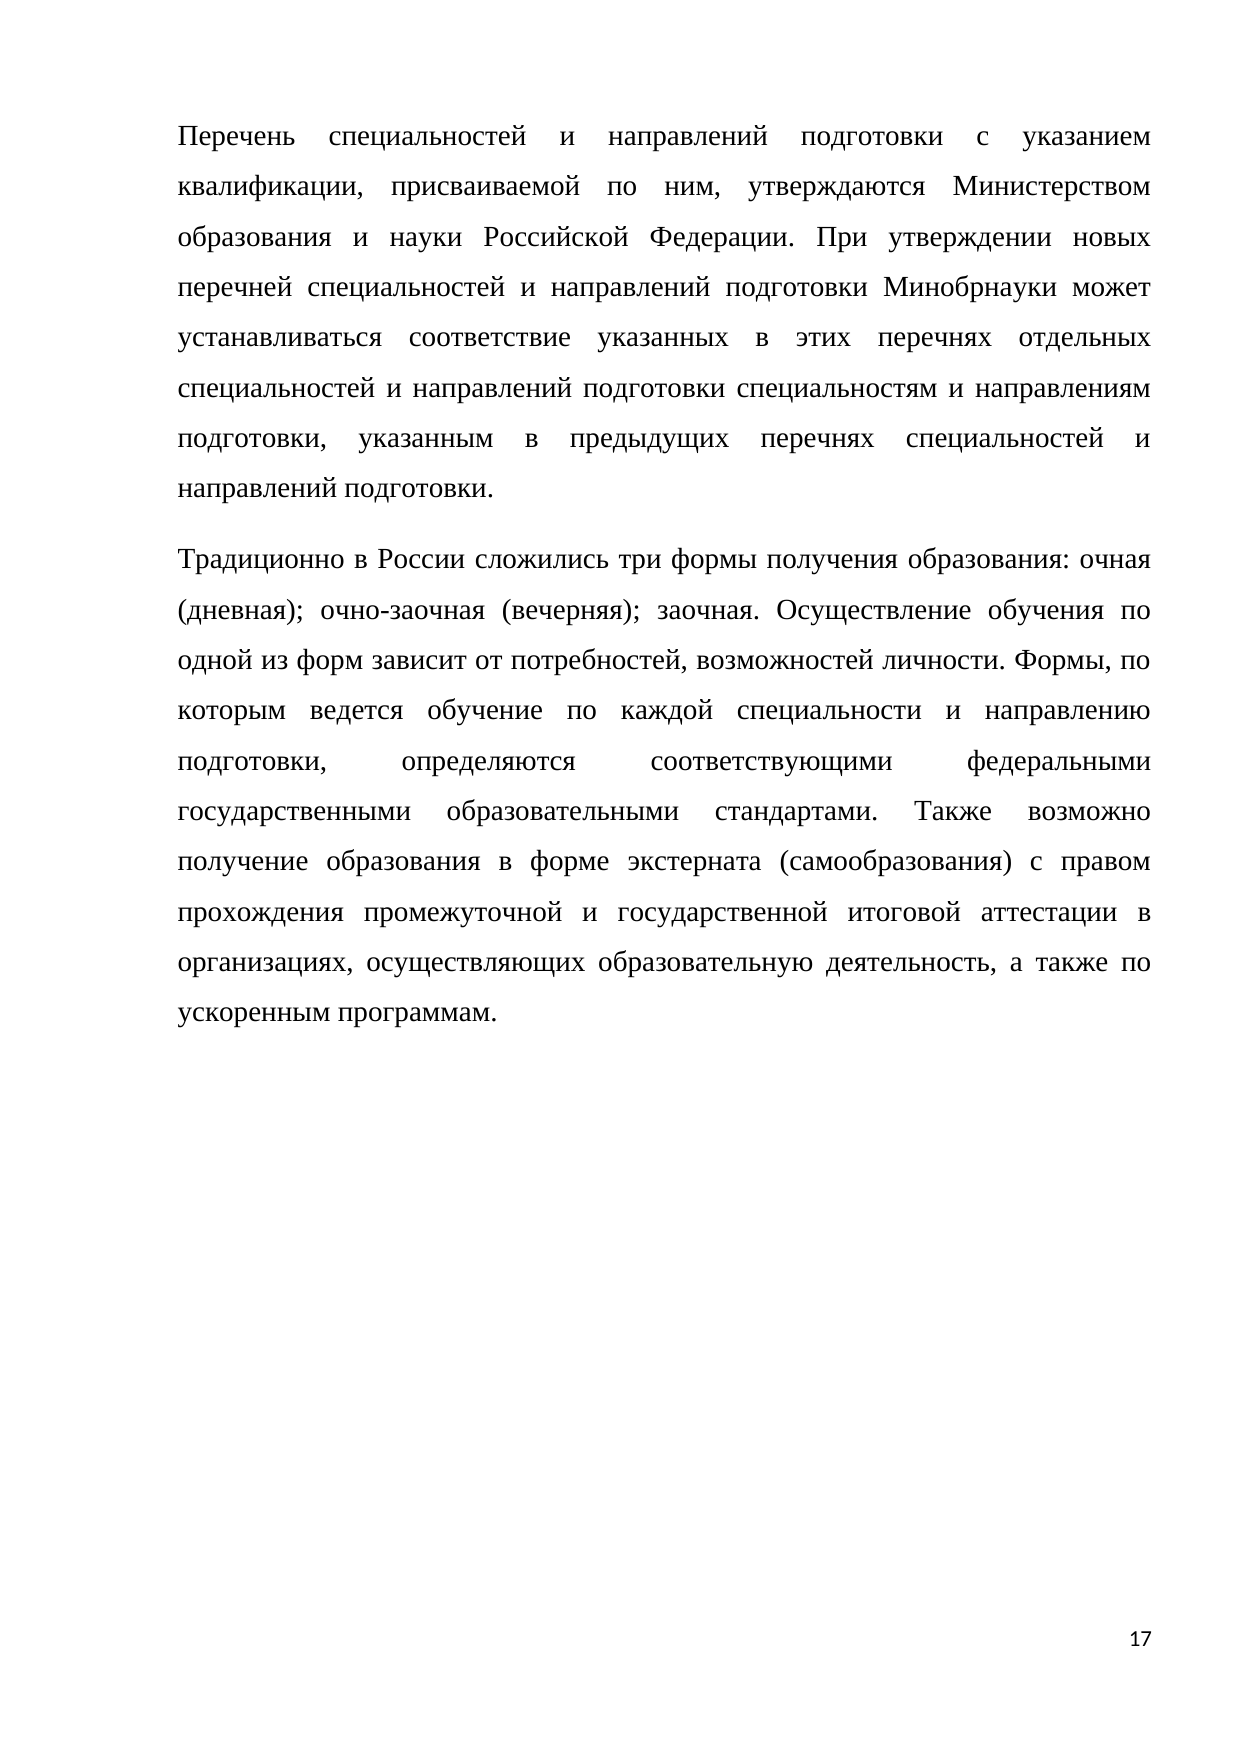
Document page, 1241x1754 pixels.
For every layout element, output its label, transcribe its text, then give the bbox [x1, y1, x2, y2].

text Традиционно в России сложились три формы получения образования: очная (дневная); очно-заочная (вечерняя); заочная. Осуществление обучения по одной из форм зависит от потребностей, возможностей личности. Формы, по которым ведется обучение по каждой специальности и направлению подготовки, определяются соответствующими федеральными государственными образовательными стандартами. Также возможно получение образования в форме экстерната (самообразования) с правом прохождения промежуточной и государственной итоговой аттестации в организациях, осуществляющих образовательную деятельность, а также по ускоренным программам. [177, 541, 1152, 1028]
text Перечень специальностей и направлений подготовки с указанием квалификации, присваиваемой по ним, утверждаются Министерством образования и науки Российской Федерации. При утверждении новых перечней специальностей и направлений подготовки Минобрнауки может устанавливаться соответствие указанных в этих перечнях отдельных специальностей и направлений подготовки специальностям и направлениям подготовки, указанным в предыдущих перечнях специальностей и направлений подготовки. [177, 118, 1152, 504]
